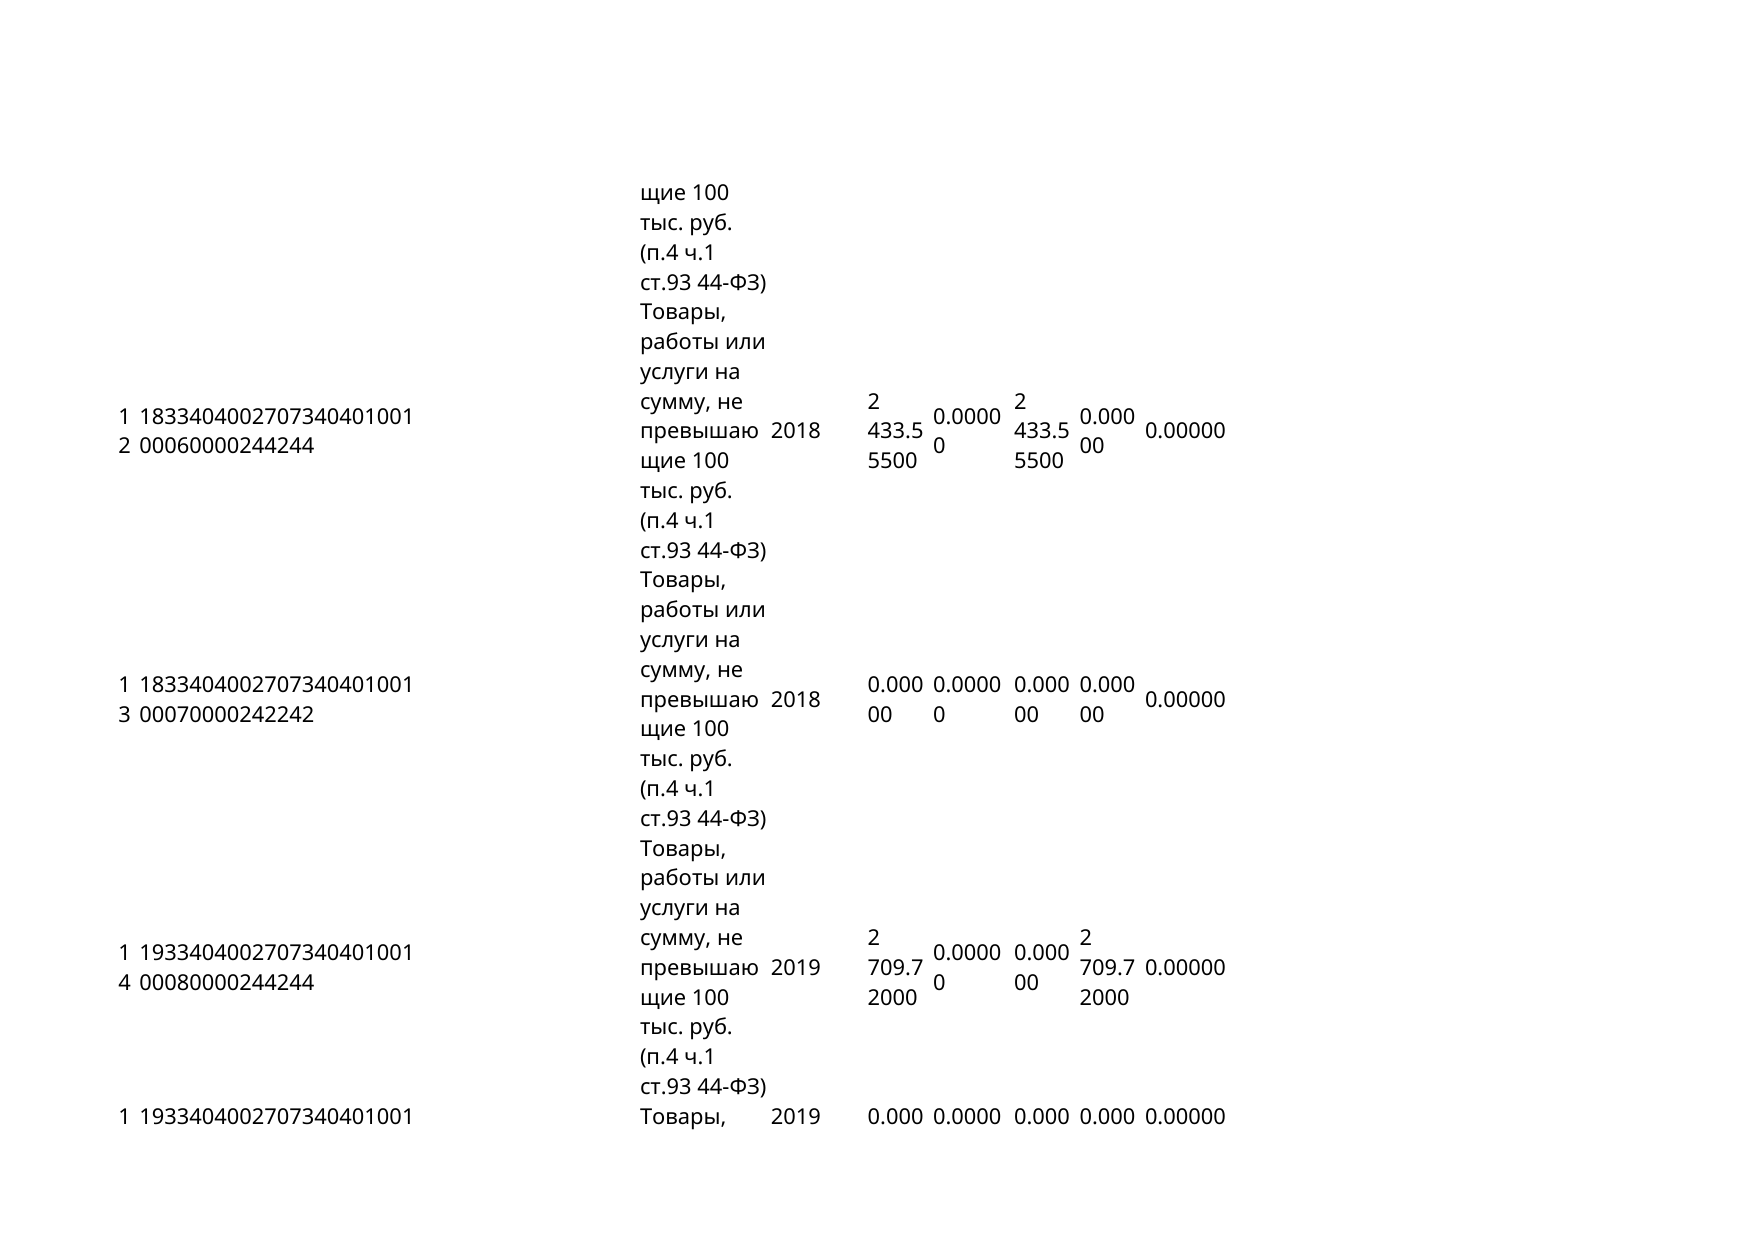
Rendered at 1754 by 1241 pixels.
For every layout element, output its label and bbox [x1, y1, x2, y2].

table_header [118, 177, 1636, 1131]
